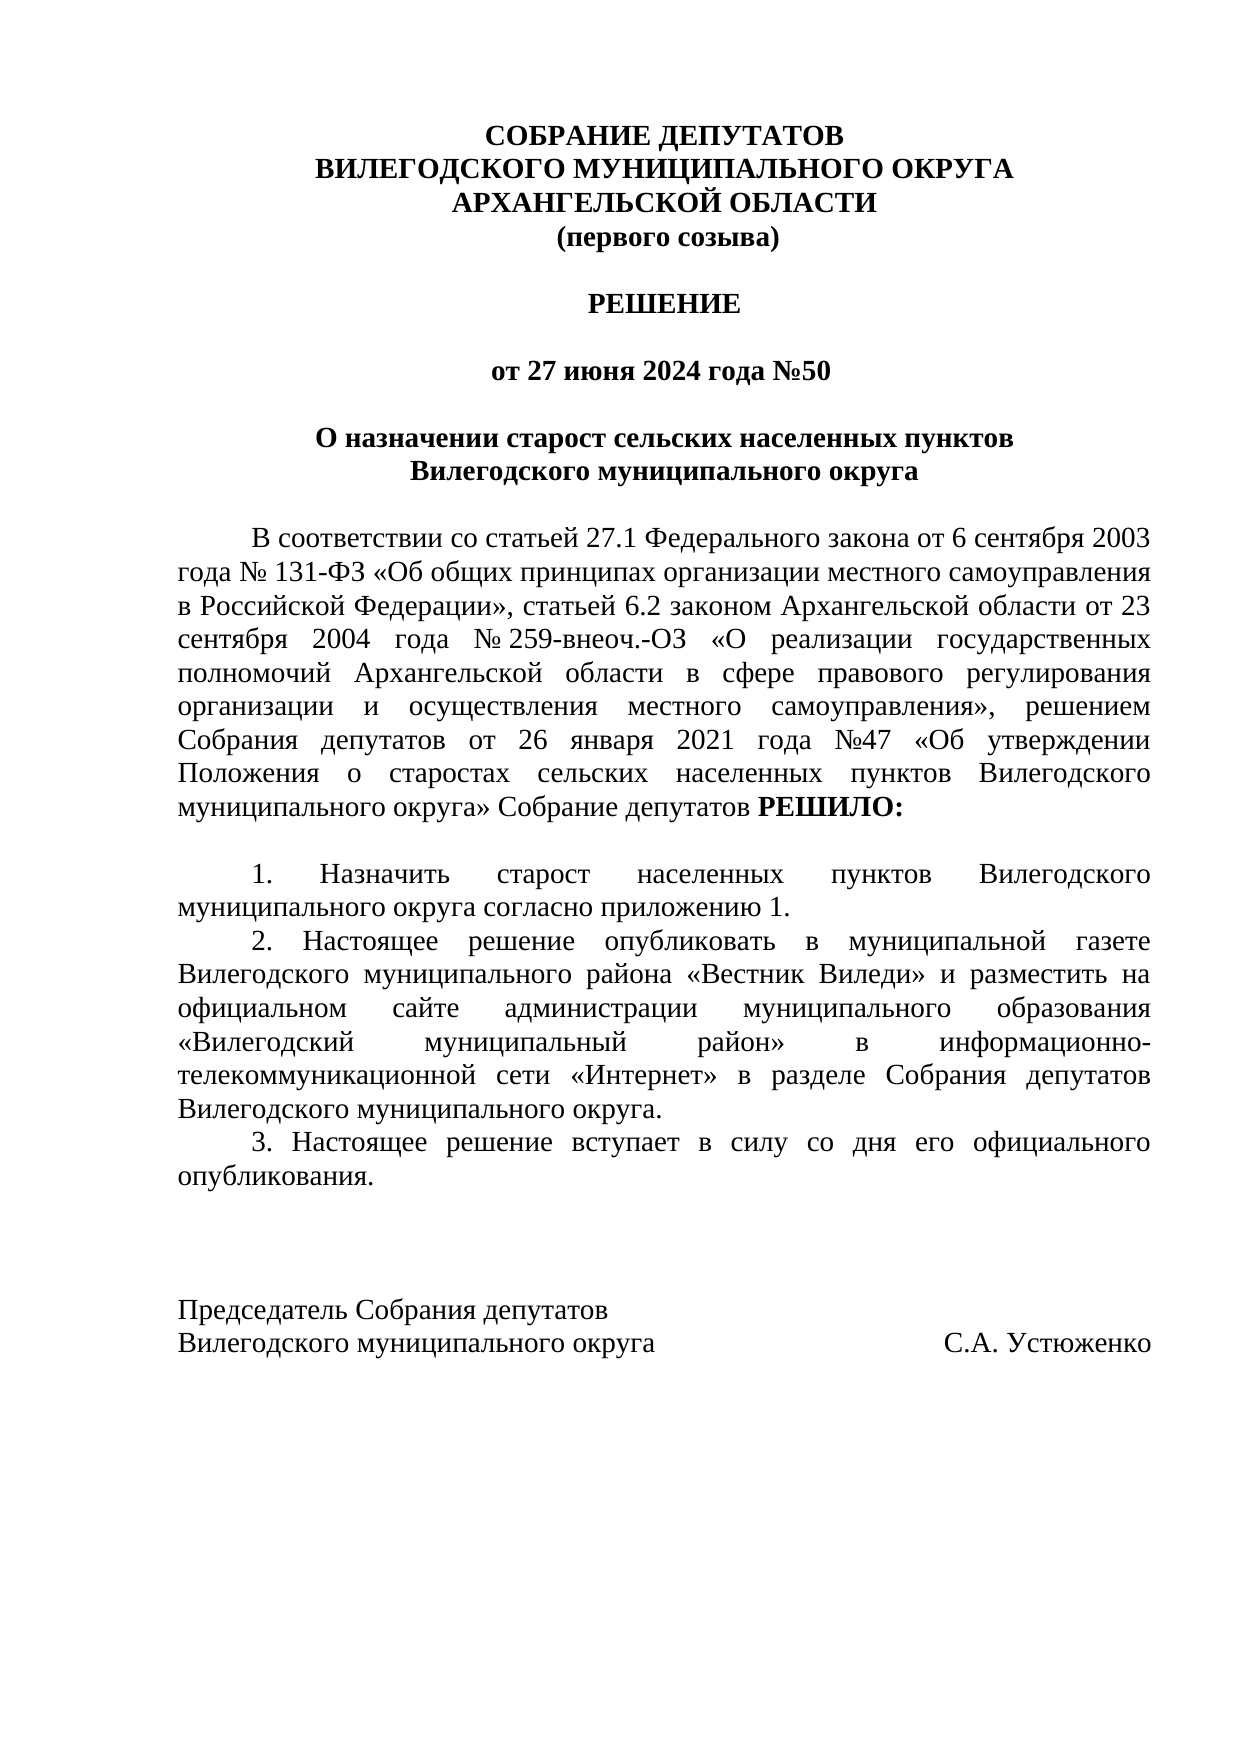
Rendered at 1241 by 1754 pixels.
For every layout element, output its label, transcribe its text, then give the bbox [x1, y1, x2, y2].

text СОБРАНИЕ ДЕПУТАТОВ [177, 118, 1152, 152]
text В соответствии со статьей 27.1 Федерального закона от 6 сентября 2003 года № 131-ФЗ «Об общих принципах организации местного самоуправления в Российской Федерации», статьей 6.2 законом Архангельской области от 23 сентября 2004 года № 259-внеоч.-ОЗ «О реализации государственных полномочий Архангельской области в сфере правового регулирования организации и осуществления местного самоуправления», решением Собрания депутатов от 26 января 2021 года №47 «Об утверждении Положения о старостах сельских населенных пунктов Вилегодского муниципального округа» Собрание депутатов РЕШИЛО: [177, 521, 1152, 822]
text О назначении старост сельских населенных пунктов [177, 420, 1152, 453]
text Вилегодского муниципального округа С.А. Устюженко [177, 1326, 1152, 1359]
text (первого созыва) [177, 219, 1152, 252]
text РЕШЕНИЕ [177, 286, 1152, 319]
text 3. Настоящее решение вступает в силу со дня его официального опубликования. [177, 1124, 1152, 1191]
text Вилегодского муниципального округа [177, 453, 1152, 487]
text 1. Назначить старост населенных пунктов Вилегодского муниципального округа согласно приложению 1. [177, 856, 1152, 923]
text 2. Настоящее решение опубликовать в муниципальной газете Вилегодского муниципального района «Вестник Виледи» и разместить на официальном сайте администрации муниципального образования «Вилегодский муниципальный район» в информационно-телекоммуникационной сети «Интернет» в разделе Собрания депутатов Вилегодского муниципального округа. [177, 923, 1152, 1124]
text от 27 июня 2024 года №50 [177, 353, 1152, 386]
text ВИЛЕГОДСКОГО МУНИЦИПАЛЬНОГО ОКРУГА [177, 152, 1152, 185]
text Председатель Собрания депутатов [177, 1292, 1152, 1326]
text АРХАНГЕЛЬСКОЙ ОБЛАСТИ [177, 185, 1152, 219]
